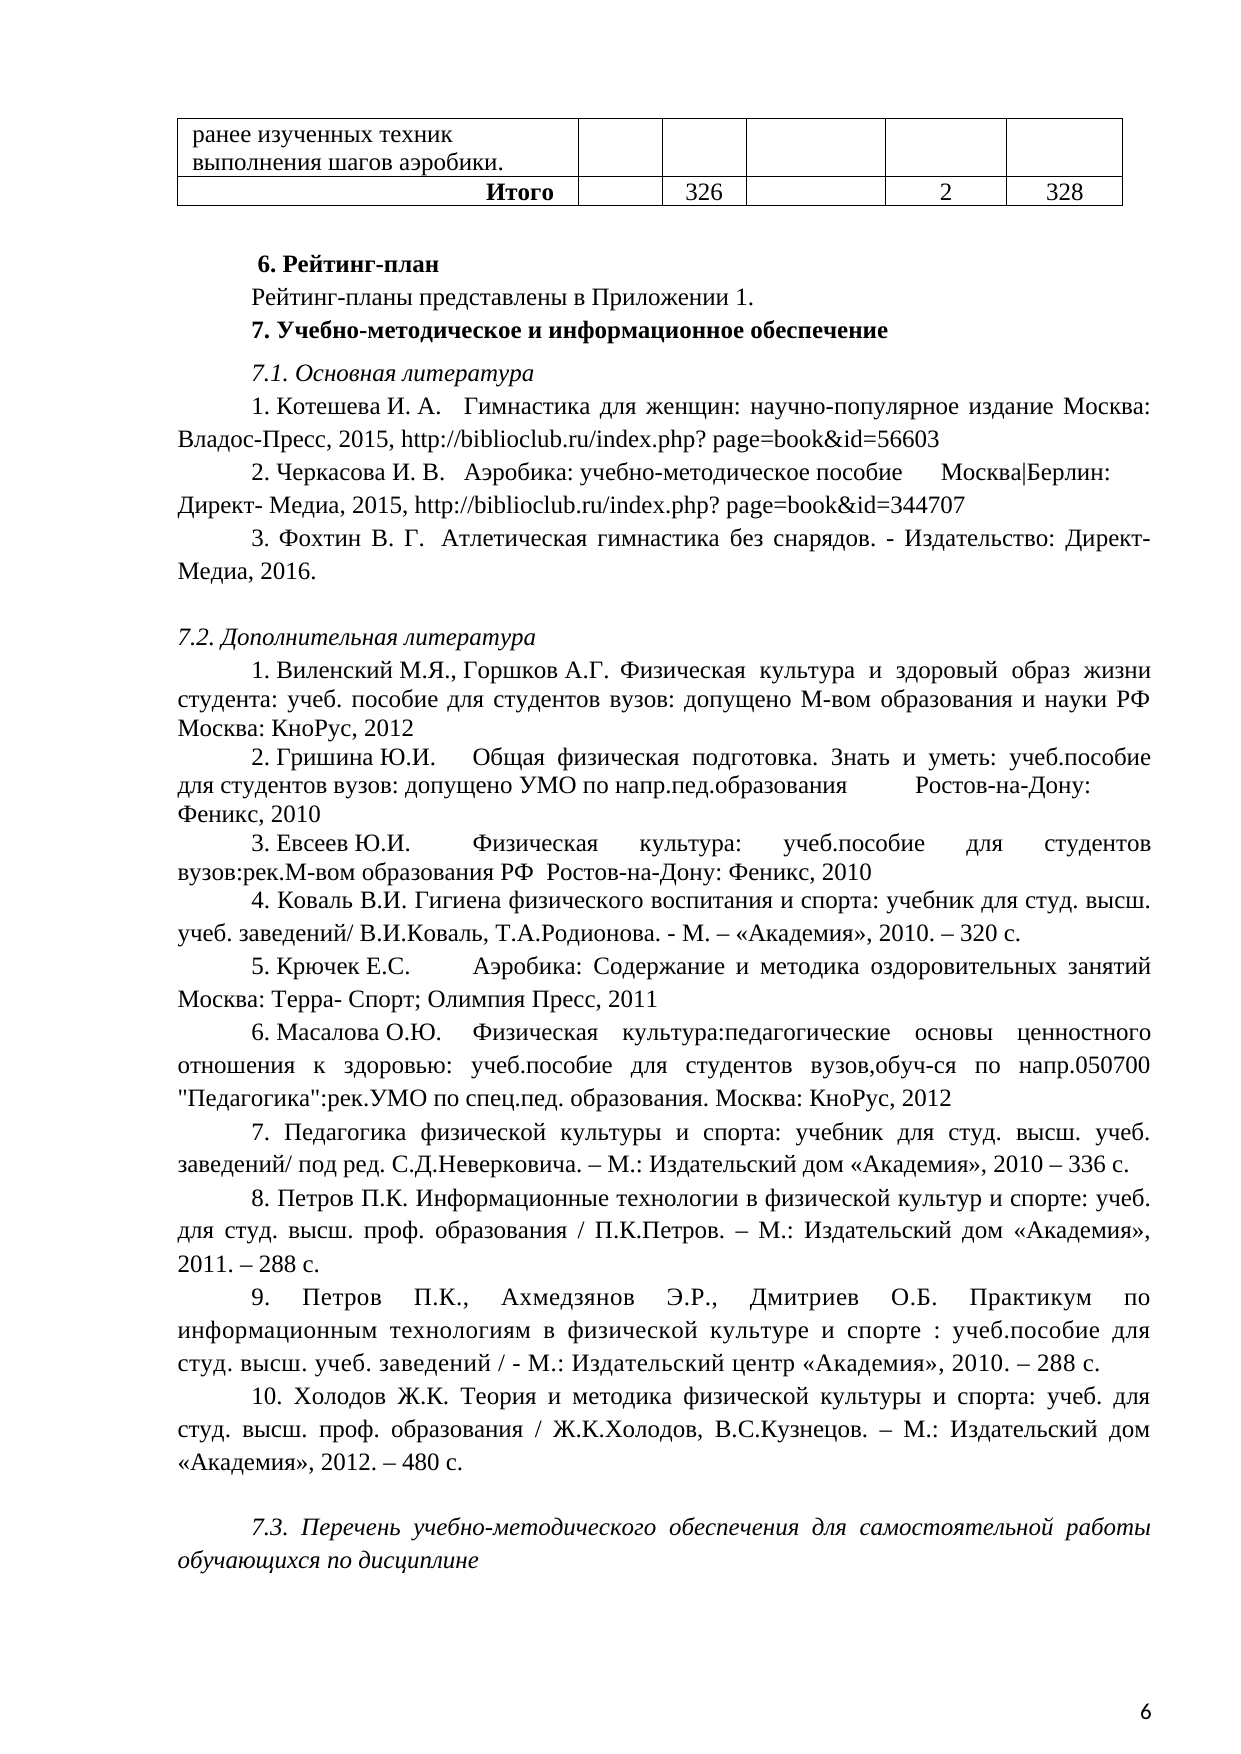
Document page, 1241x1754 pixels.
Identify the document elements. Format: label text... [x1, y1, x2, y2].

text 2. Черкасова И. В. Аэробика: учебно-методическое пособие Москва|Берлин: Директ- Медиа, 2015, http://biblioclub.ru/index.php? page=book&id=344707 [177, 457, 1152, 519]
table_cell [579, 177, 662, 205]
text 7.1. Основная литература [177, 358, 1152, 387]
text 4. Коваль В.И. Гигиена физического воспитания и спорта: учебник для студ. высш. учеб. заведений/ В.И.Коваль, Т.А.Родионова. - М. – «Академия», 2010. – 320 с. [177, 885, 1152, 947]
text 8. Петров П.К. Информационные технологии в физической культур и спорте: учеб. для студ. высш. проф. образования / П.К.Петров. – М.: Издательский дом «Академия», 2011. – 288 с. [177, 1183, 1152, 1277]
table_cell 326 [663, 177, 746, 205]
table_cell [178, 119, 578, 176]
table_cell 2 [886, 177, 1006, 205]
table_cell [747, 119, 885, 176]
text 7. Учебно-методическое и информационное обеспечение [177, 315, 1152, 344]
table_cell [747, 177, 885, 205]
text 2. Гришина Ю.И. Общая физическая подготовка. Знать и уметь: учеб.пособие для студентов вузов: допущено УМО по напр.пед.образования Ростов-на-Дону: Феникс, 2010 [177, 742, 1152, 828]
text 3. Евсеев Ю.И. Физическая культура: учеб.пособие для студентов вузов:рек.М-вом образования РФ Ростов-на-Дону: Феникс, 2010 [177, 828, 1152, 885]
table_cell [579, 119, 662, 176]
table_cell 40 [1007, 119, 1122, 176]
text Рейтинг-планы представлены в Приложении 1. [177, 282, 1152, 311]
text 1. Виленский М.Я., Горшков А.Г. Физическая культура и здоровый образ жизни студента: учеб. пособие для студентов вузов: допущено М-вом образования и науки РФ Москва: КноРус, 2012 [177, 655, 1152, 742]
table_cell Итого [178, 177, 578, 205]
text 7. Педагогика физической культуры и спорта: учебник для студ. высш. учеб. заведений/ под ред. С.Д.Неверковича. – М.: Издательский дом «Академия», 2010 – 336 с. [177, 1117, 1152, 1178]
text 9. Петров П.К., Ахмедзянов Э.Р., Дмитриев О.Б. Практикум по информационным технологиям в физической культуре и спорте : учеб.пособие для студ. высш. учеб. заведений / - М.: Издательский центр «Академия», 2010. – 288 с. [177, 1282, 1152, 1376]
text 7.2. Дополнительная литература [177, 622, 1152, 651]
text 6. Рейтинг-план [177, 249, 1152, 278]
text 1. Котешева И. А. Гимнастика для женщин: научно-популярное издание Москва: Владос-Пресс, 2015, http://biblioclub.ru/index.php? page=book&id=56603 [177, 391, 1152, 453]
text 7.3. Перечень учебно-методического обеспечения для самостоятельной работы обучающихся по дисциплине [177, 1512, 1152, 1574]
text 6. Масалова О.Ю. Физическая культура:педагогические основы ценностного отношения к здоровью: учеб.пособие для студентов вузов,обуч-ся по напр.050700 "Педагогика":рек.УМО по спец.пед. образования. Москва: КноРус, 2012 [177, 1017, 1152, 1112]
text 5. Крючек Е.С. Аэробика: Содержание и методика оздоровительных занятий Москва: Терра- Спорт; Олимпия Пресс, 2011 [177, 951, 1152, 1013]
table_cell 2 [886, 119, 1006, 176]
text 3. Фохтин В. Г. Атлетическая гимнастика без снарядов. - Издательство: Директ-Медиа, 2016. [177, 523, 1152, 585]
table_cell 38 [663, 119, 746, 176]
table_cell 328 [1007, 177, 1122, 205]
text 10. Холодов Ж.К. Теория и методика физической культуры и спорта: учеб. для студ. высш. проф. образования / Ж.К.Холодов, В.С.Кузнецов. – М.: Издательский дом «Академия», 2012. – 480 с. [177, 1381, 1152, 1476]
